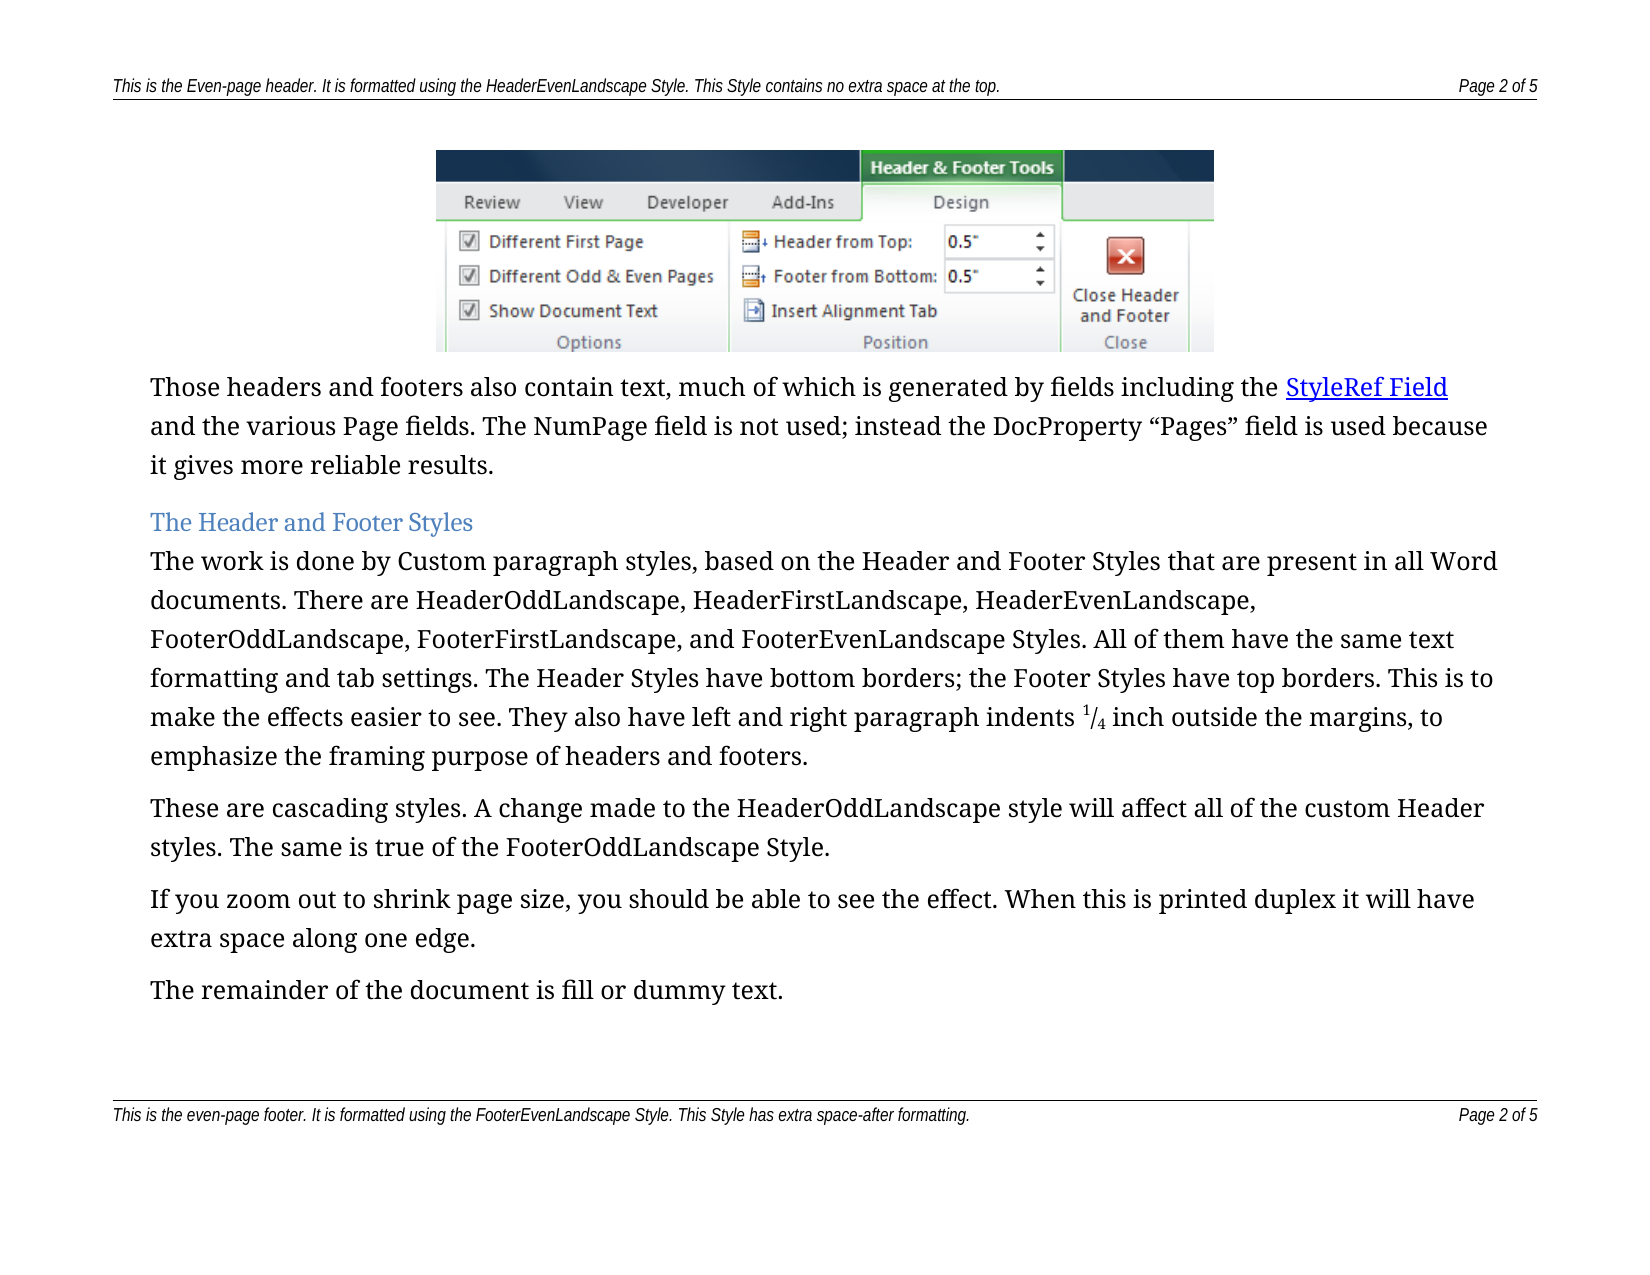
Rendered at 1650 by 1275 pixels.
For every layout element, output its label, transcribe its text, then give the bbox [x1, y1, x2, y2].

text The remainder of the document is fill or dummy text. [150, 972, 1500, 1006]
subtitle The Header and Footer Styles [150, 507, 1500, 539]
picture [436, 150, 1214, 352]
text Those headers and footers also contain text, much of which is generated by fields including the StyleRef Field and the various Page fields. The NumPage field is not used; instead the DocProperty “Pages” field is used because it gives more reliable results. [150, 369, 1500, 482]
text If you zoom out to shrink page size, you should be able to see the effect. When this is printed duplex it will have extra space along one edge. [150, 882, 1500, 955]
text The work is done by Custom paragraph styles, based on the Header and Footer Styles that are present in all Word documents. There are HeaderOddLandscape, HeaderFirstLandscape, HeaderEvenLandscape, FooterOddLandscape, FooterFirstLandscape, and FooterEvenLandscape Styles. All of them have the same text formatting and tab settings. The Header Styles have bottom borders; the Footer Styles have top borders. This is to make the effects easier to see. They also have left and right paragraph indents 1/4 inch outside the margins, to emphasize the framing purpose of headers and footers. [150, 543, 1500, 773]
text These are cascading styles. A change made to the HeaderOddLandscape style will affect all of the custom Header styles. The same is true of the FooterOddLandscape Style. [150, 791, 1500, 864]
